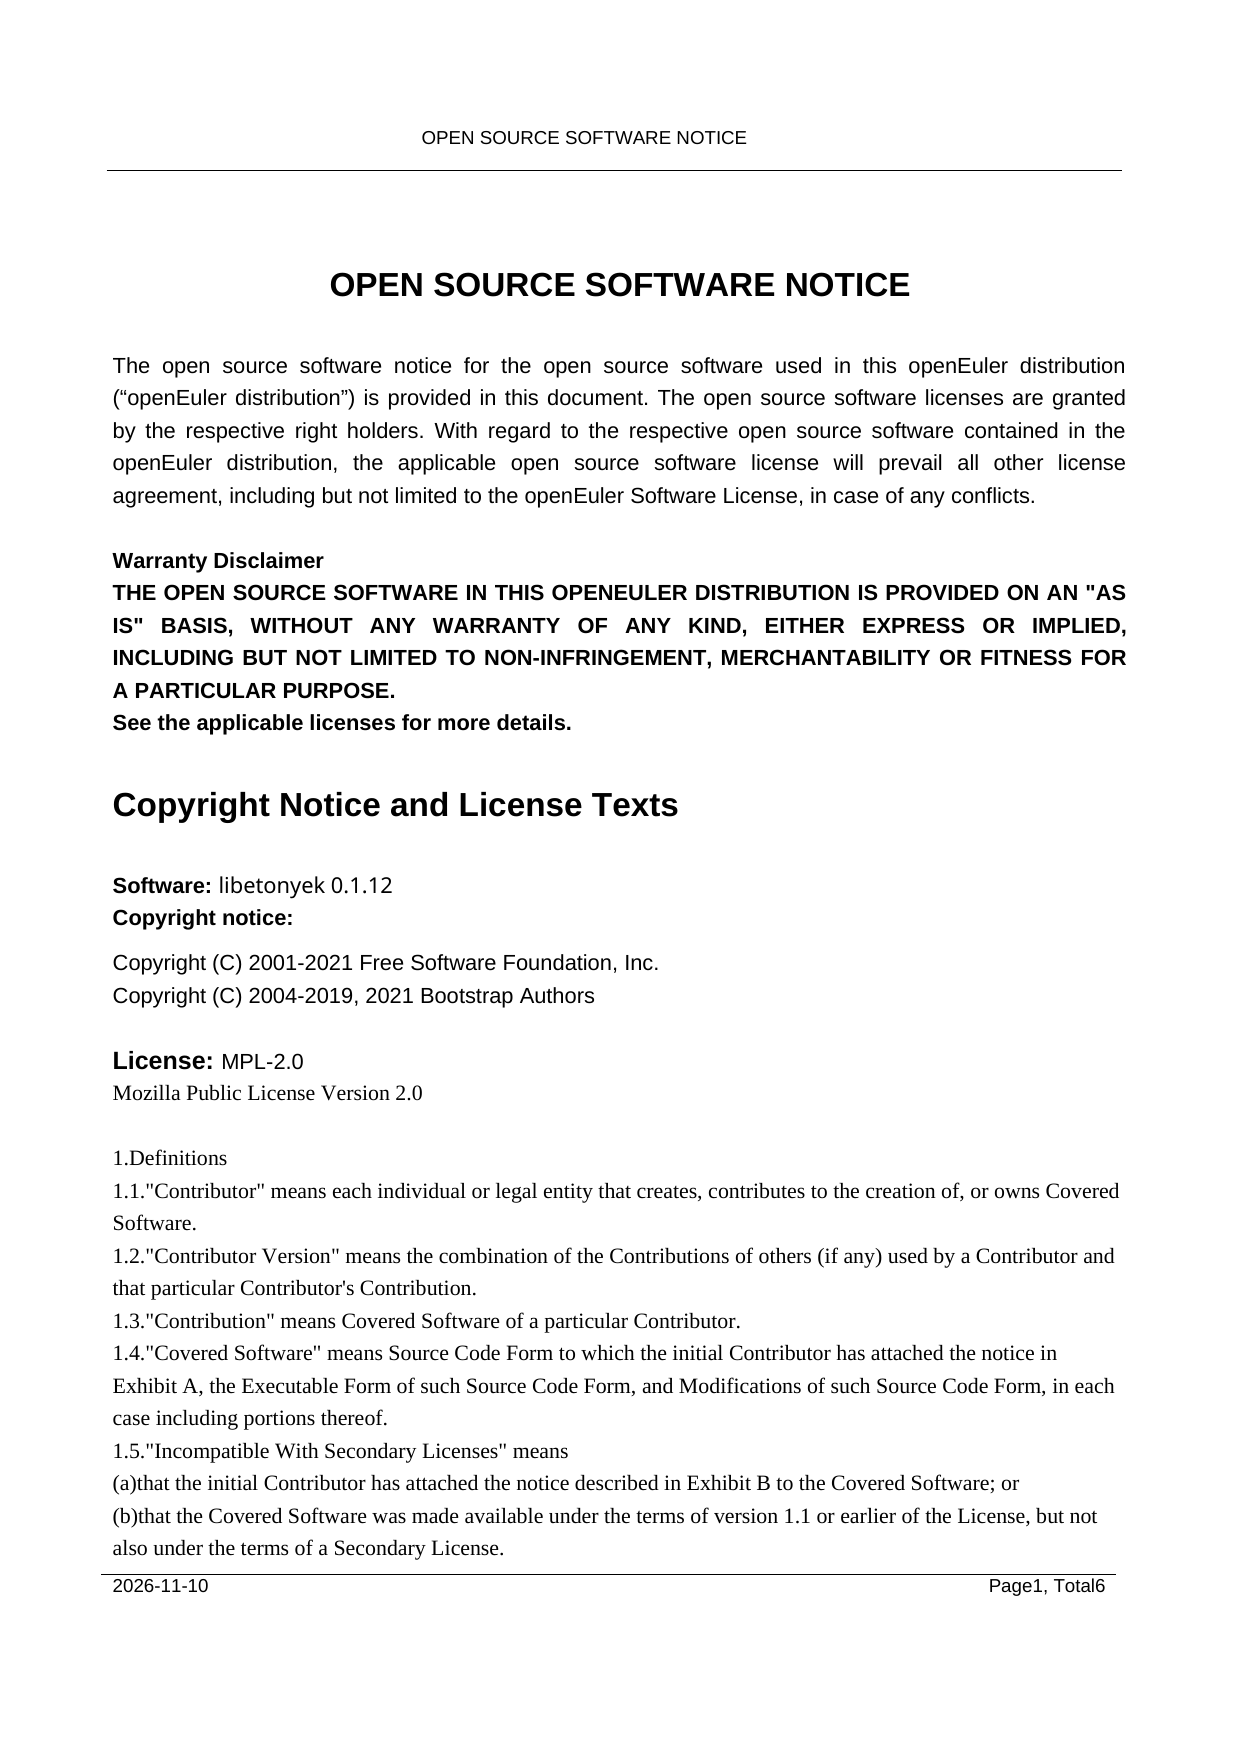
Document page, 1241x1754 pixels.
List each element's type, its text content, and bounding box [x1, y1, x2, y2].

title Software: libetonyek 0.1.12 [112, 869, 1128, 901]
text Copyright Notice and License Texts [112, 771, 1128, 836]
text Copyright (C) 2001-2021 Free Software Foundation, Inc. [112, 947, 1128, 979]
text THE OPEN SOURCE SOFTWARE IN THIS OPENEULER DISTRIBUTION IS PROVIDED ON AN "AS IS" BASIS, WITHOUT ANY WARRANTY OF ANY KIND, EITHER EXPRESS OR IMPLIED, INCLUDING BUT NOT LIMITED TO NON-INFRINGEMENT, MERCHANTABILITY OR FITNESS FOR A PARTICULAR PURPOSE. See the applicable licenses for more details. [112, 576, 1128, 739]
text OPEN SOURCE SOFTWARE NOTICE [112, 251, 1128, 316]
text Copyright (C) 2004-2019, 2021 Bootstrap Authors [112, 979, 1128, 1012]
text The open source software notice for the open source software used in this openEuler distribution (“openEuler distribution”) is provided in this document. The open source software licenses are granted by the respective right holders. With regard to the respective open source software contained in the openEuler distribution, the applicable open source software license will prevail all other license agreement, including but not limited to the openEuler Software License, in case of any conflicts. [112, 349, 1128, 511]
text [112, 1077, 1128, 1564]
text Warranty Disclaimer [112, 544, 1128, 576]
text Copyright notice: [112, 901, 1128, 934]
text License: MPL-2.0 [112, 1044, 1128, 1077]
